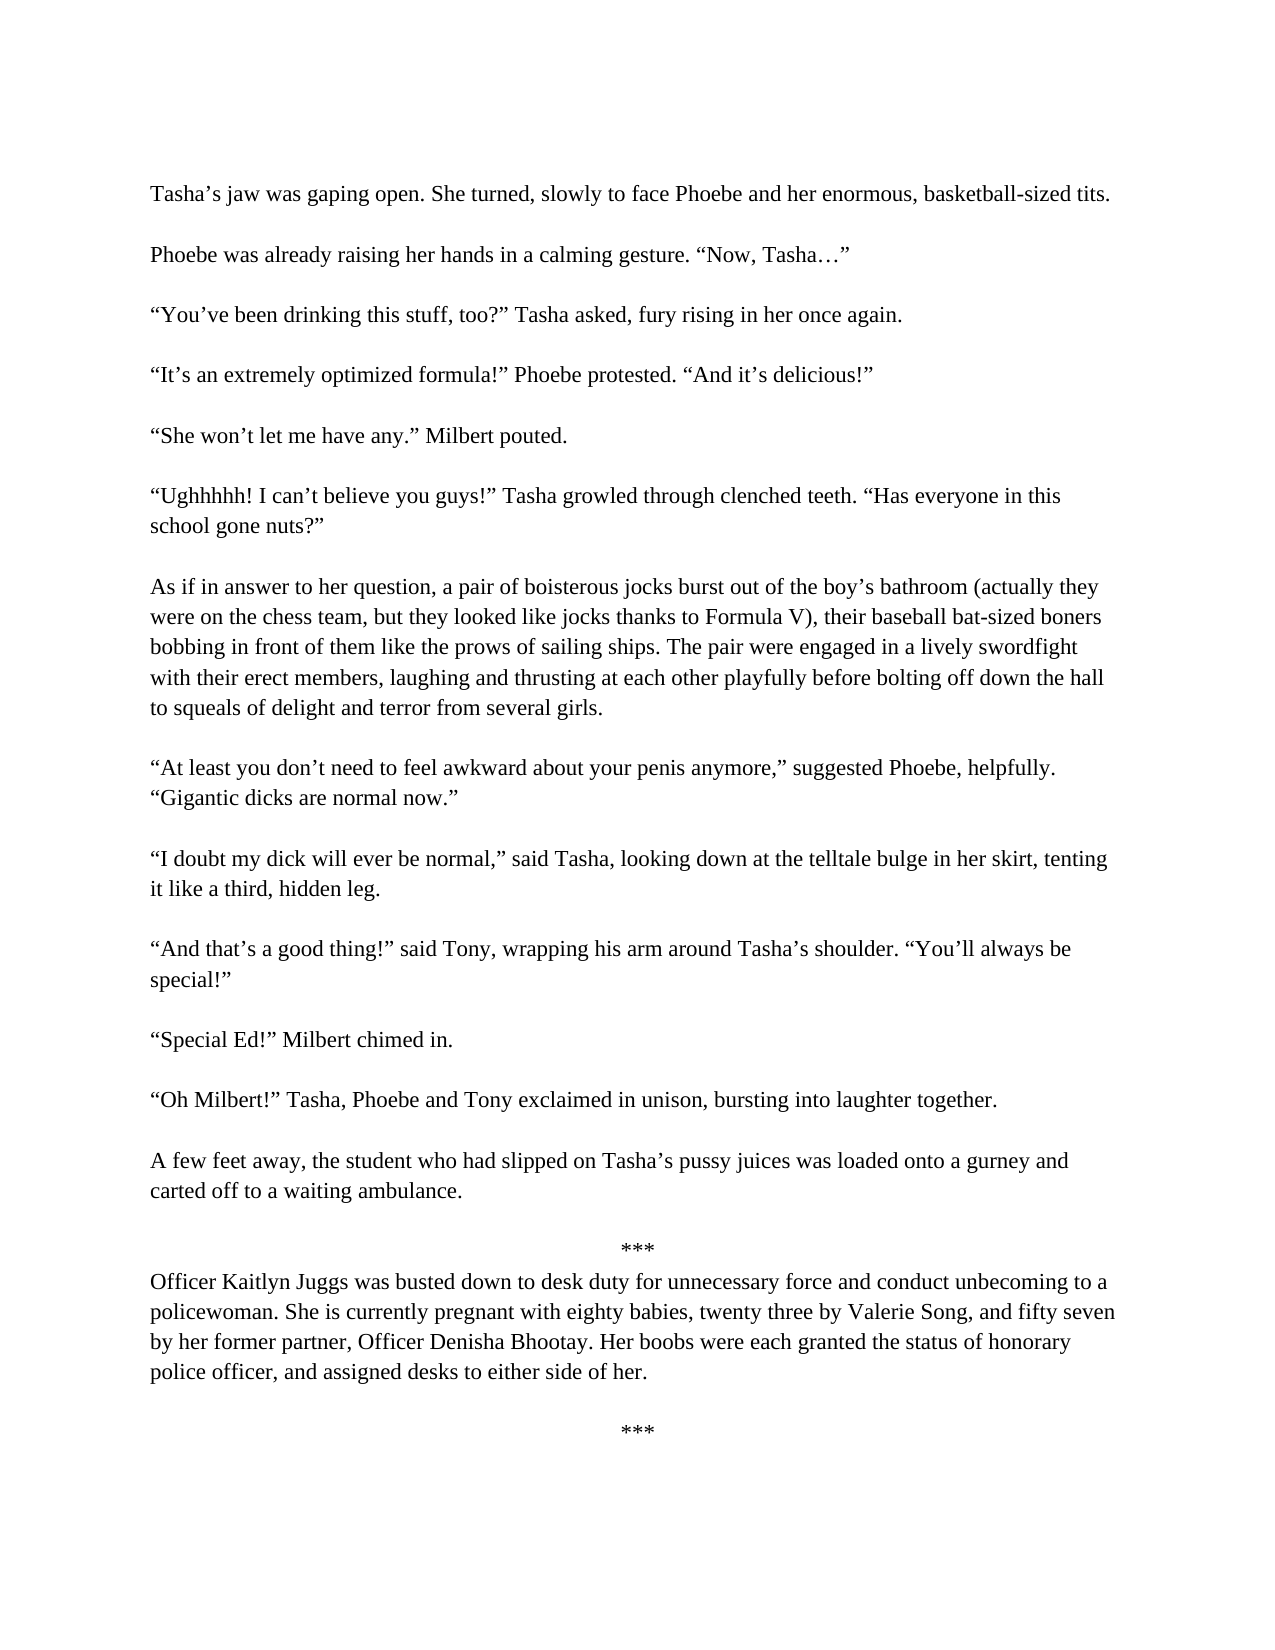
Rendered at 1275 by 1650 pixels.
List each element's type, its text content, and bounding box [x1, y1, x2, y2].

text Phoebe was already raising her hands in a calming gesture. “Now, Tasha…” [150, 241, 1125, 267]
text *** [150, 1419, 1125, 1445]
text “Special Ed!” Milbert chimed in. [150, 1026, 1125, 1052]
text “At least you don’t need to feel awkward about your penis anymore,” suggested Phoebe, helpfully. “Gigantic dicks are normal now.” [150, 754, 1125, 811]
text “I doubt my dick will ever be normal,” said Tasha, looking down at the telltale bulge in her skirt, tenting it like a third, hidden leg. [150, 845, 1125, 901]
text “Ughhhhh! I can’t believe you guys!” Tasha growled through clenched teeth. “Has everyone in this school gone nuts?” [150, 482, 1125, 539]
text Officer Kaitlyn Juggs was busted down to desk duty for unnecessary force and conduct unbecoming to a policewoman. She is currently pregnant with eighty babies, twenty three by Valerie Song, and fifty seven by her former partner, Officer Denisha Bhootay. Her boobs were each granted the status of honorary police officer, and assigned desks to either side of her. [150, 1268, 1125, 1385]
text “It’s an extremely optimized formula!” Phoebe protested. “And it’s delicious!” [150, 361, 1125, 388]
text *** [150, 1237, 1125, 1264]
text Tasha’s jaw was gaping open. She turned, slowly to face Phoebe and her enormous, basketball-sized tits. [150, 180, 1125, 207]
text “She won’t let me have any.” Milbert pouted. [150, 422, 1125, 448]
text “Oh Milbert!” Tasha, Phoebe and Tony exclaimed in unison, bursting into laughter together. [150, 1086, 1125, 1113]
text A few feet away, the student who had slipped on Tasha’s pussy juices was loaded onto a gurney and carted off to a waiting ambulance. [150, 1147, 1125, 1203]
text As if in answer to her question, a pair of boisterous jocks burst out of the boy’s bathroom (actually they were on the chess team, but they looked like jocks thanks to Formula V), their baseball bat-sized boners bobbing in front of them like the prows of sailing ships. The pair were engaged in a lively swordfight with their erect members, laughing and thrusting at each other playfully before bolting off down the hall to squeals of delight and terror from several girls. [150, 573, 1125, 720]
text “You’ve been drinking this stuff, too?” Tasha asked, fury rising in her once again. [150, 301, 1125, 327]
text “And that’s a good thing!” said Tony, wrapping his arm around Tasha’s shoulder. “You’ll always be special!” [150, 935, 1125, 992]
